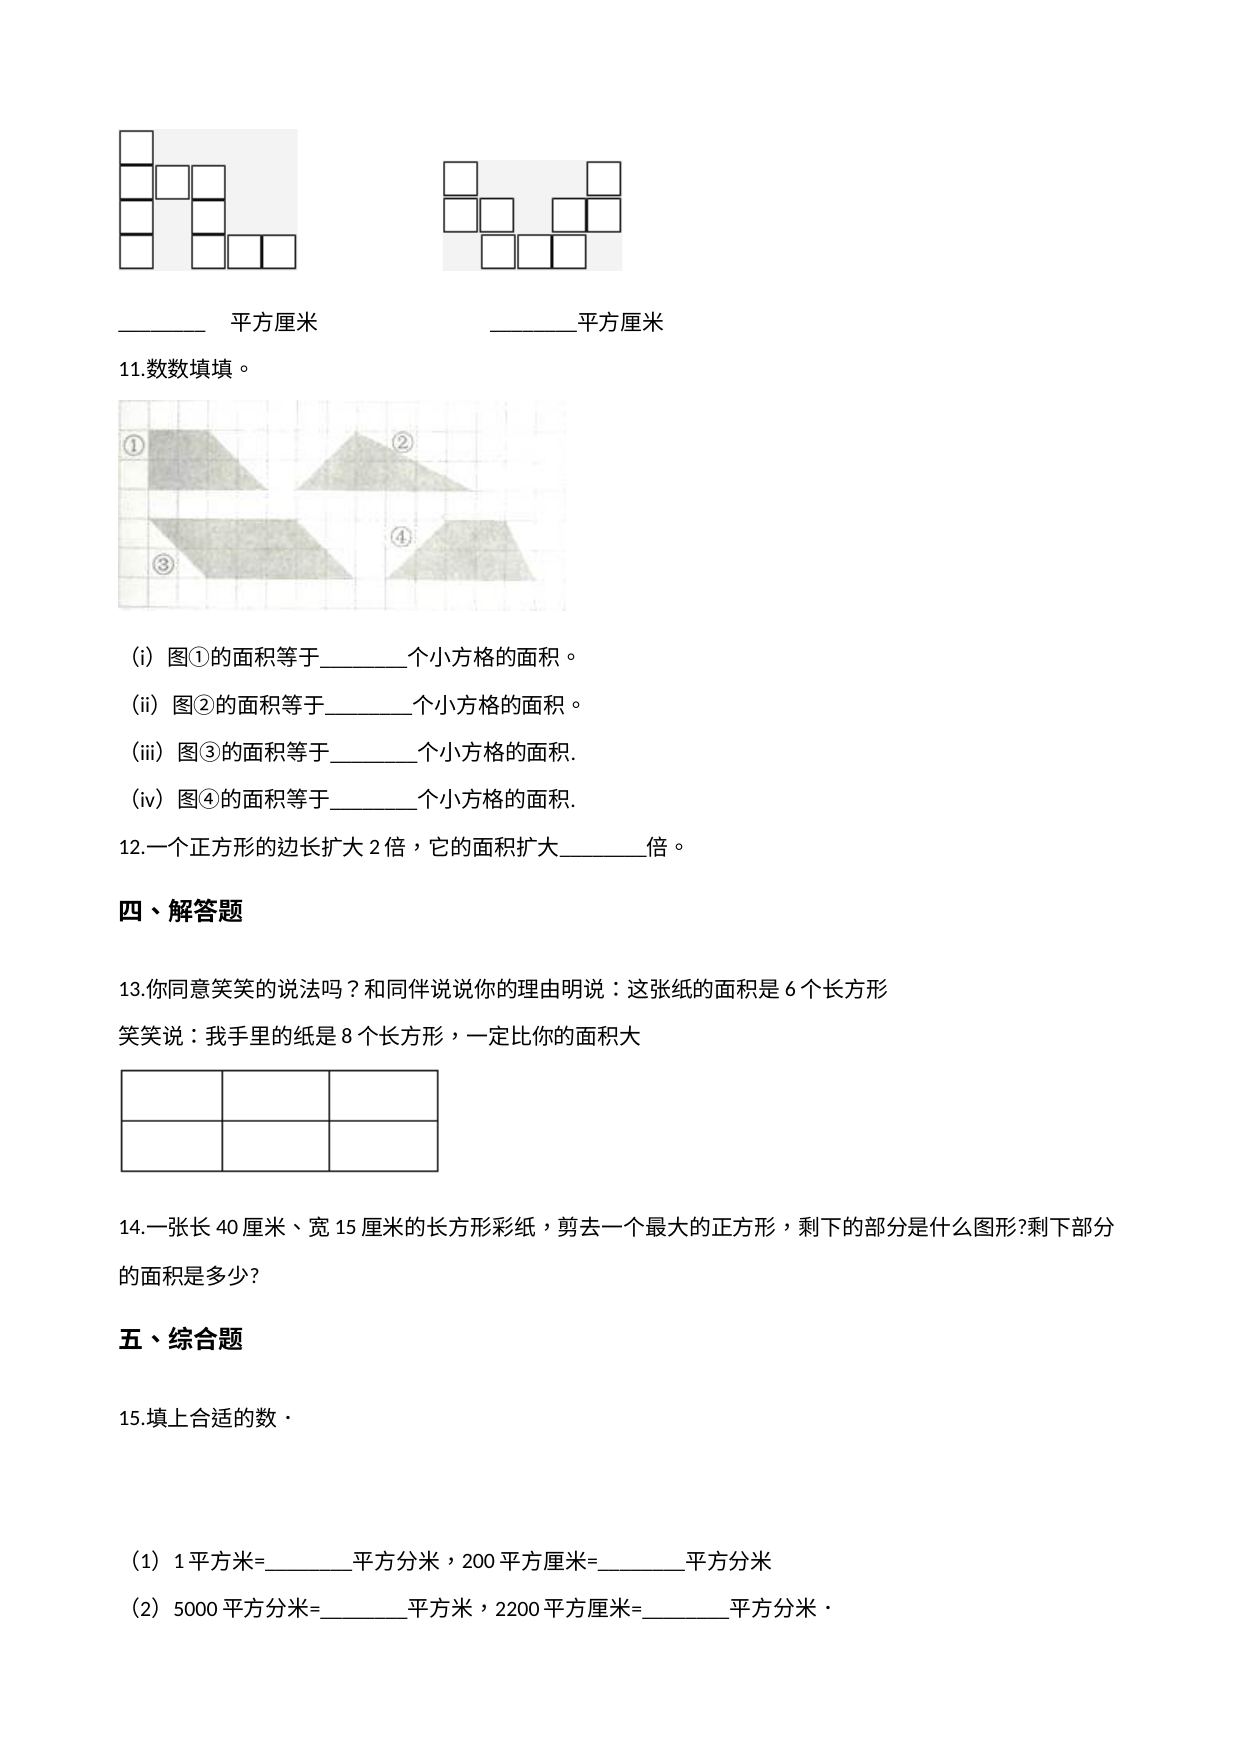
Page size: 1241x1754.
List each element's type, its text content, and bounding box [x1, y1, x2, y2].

text 笑笑说：我手里的纸是8个长方形，一定比你的面积大 [118, 1020, 1122, 1052]
picture [118, 129, 298, 271]
text （iv）图④的面积等于________个小方格的面积. [118, 783, 1122, 816]
text 15.填上合适的数． [118, 1401, 1122, 1531]
picture [118, 400, 567, 611]
text （iii）图③的面积等于________个小方格的面积. [118, 736, 1122, 768]
text （1）1平方米=________平方分米，200平方厘米=________平方分米 [118, 1544, 1122, 1577]
text 11.数数填填。 [118, 353, 1122, 385]
text 13.你同意笑笑的说法吗？和同伴说说你的理由明说：这张纸的面积是6个长方形 [118, 972, 1122, 1005]
picture [442, 160, 623, 271]
text （ii）图②的面积等于________个小方格的面积。 [118, 688, 1122, 721]
text 五、综合题 [118, 1307, 1122, 1372]
text 四、解答题 [118, 878, 1122, 943]
text （2）5000平方分米=________平方米，2200平方厘米=________平方分米． [118, 1592, 1122, 1624]
text ________ 平方厘米 ________平方厘米 [118, 305, 1122, 338]
text 14.一张长40厘米、宽15厘米的长方形彩纸，剪去一个最大的正方形，剩下的部分是什么图形?剩下部分的面积是多少? [118, 1211, 1122, 1292]
text 12.一个正方形的边长扩大2倍，它的面积扩大________倍。 [118, 831, 1122, 863]
text （i）图①的面积等于________个小方格的面积。 [118, 641, 1122, 673]
picture [118, 1067, 442, 1177]
